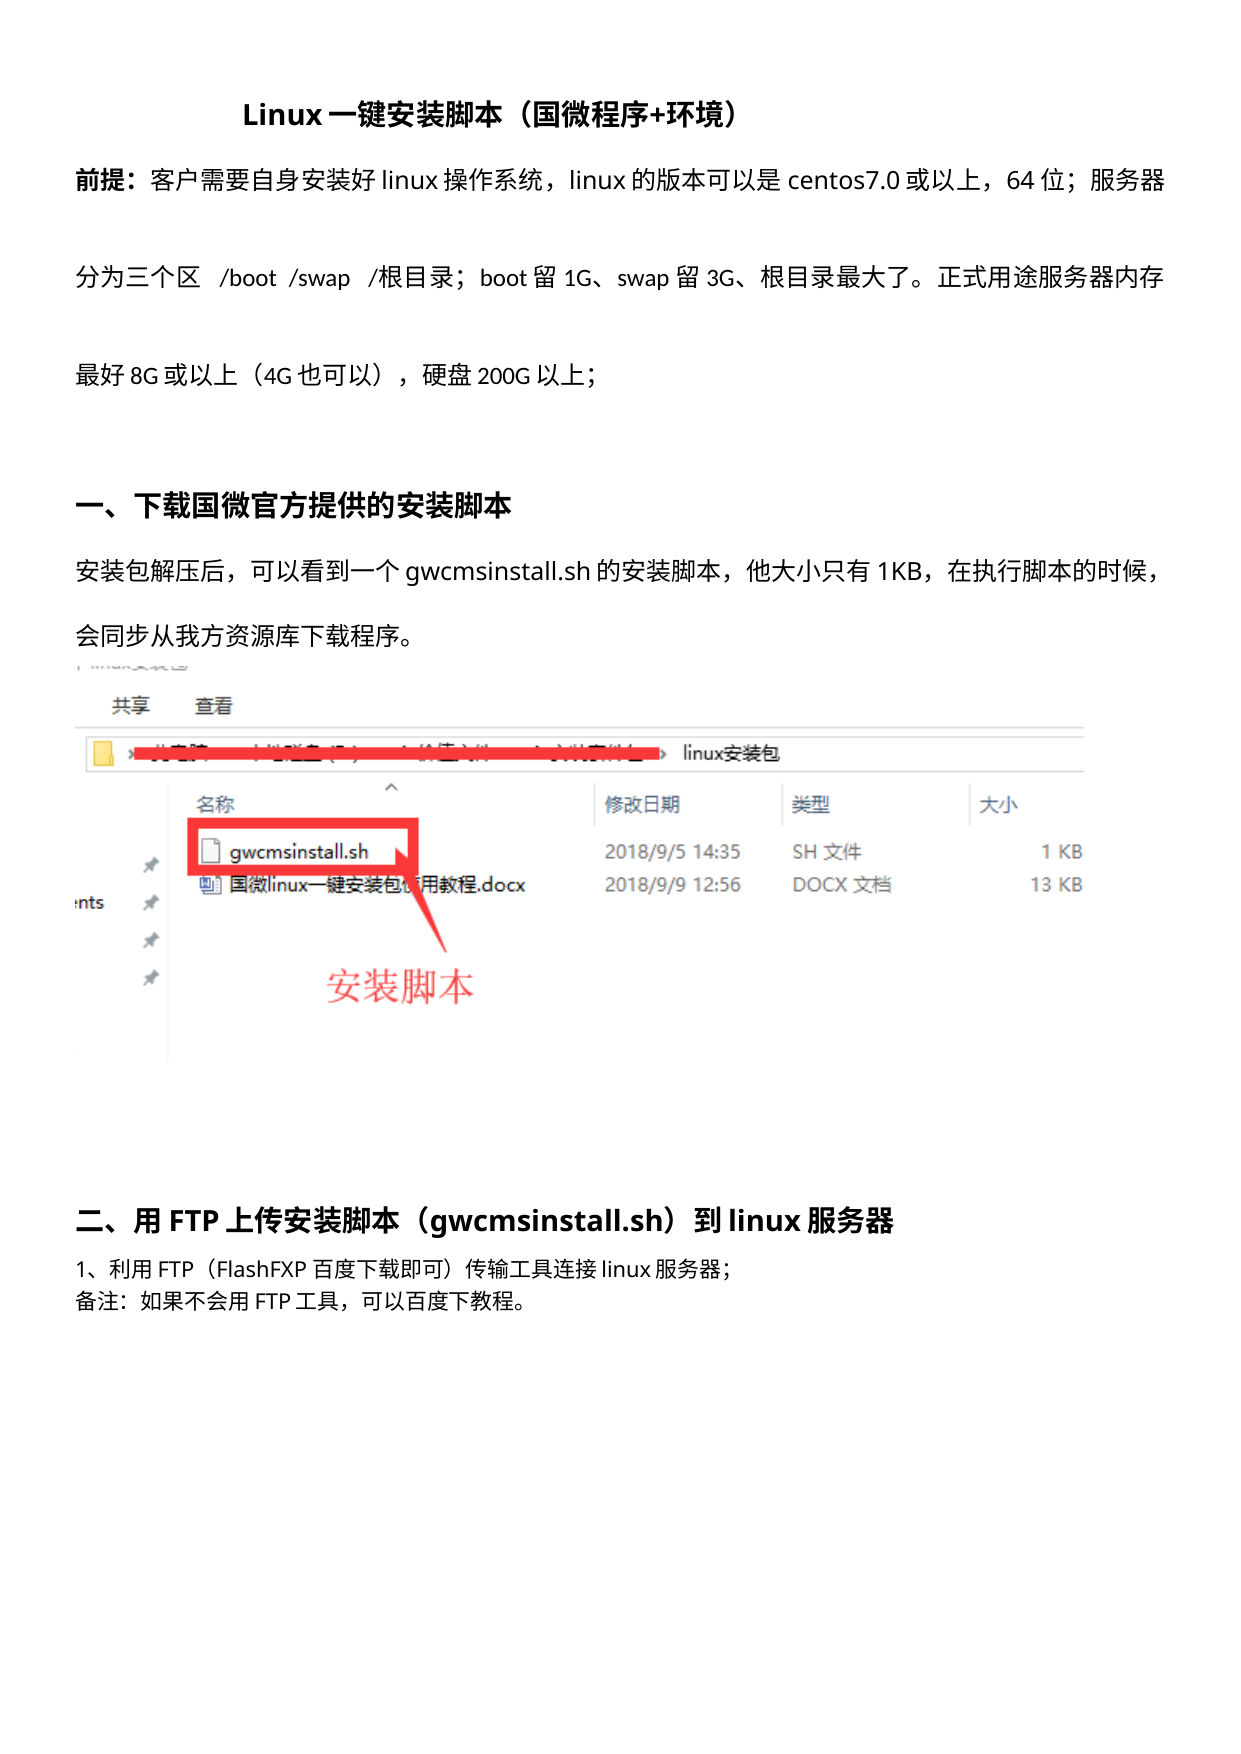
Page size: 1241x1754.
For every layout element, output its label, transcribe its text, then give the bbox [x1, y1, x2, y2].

picture [75, 666, 1085, 1061]
text 备注：如果不会用FTP工具，可以百度下教程。 [75, 1284, 1165, 1317]
text 1、利用FTP（FlashFXP 百度下载即可）传输工具连接linux服务器； [75, 1252, 1165, 1284]
text 前提：客户需要自身安装好linux操作系统，linux的版本可以是 centos7.0或以上，64位；服务器分为三个区 /boot /swap /根目录；boot留1G、swap留 3G、根目录最大了。正式用途服务器内存最好8G或以上（4G也可以），硬盘200G以上； [75, 146, 1165, 406]
text Linux一键安装脚本（国微程序+环境） [75, 81, 1165, 146]
text 二、用FTP上传安装脚本（gwcmsinstall.sh）到linux服务器 [75, 1187, 1165, 1252]
text 一、下载国微官方提供的安装脚本 [75, 472, 1165, 537]
text 安装包解压后，可以看到一个gwcmsinstall.sh的安装脚本，他大小只有1KB，在执行脚本的时候，会同步从我方资源库下载程序。 [75, 537, 1165, 667]
